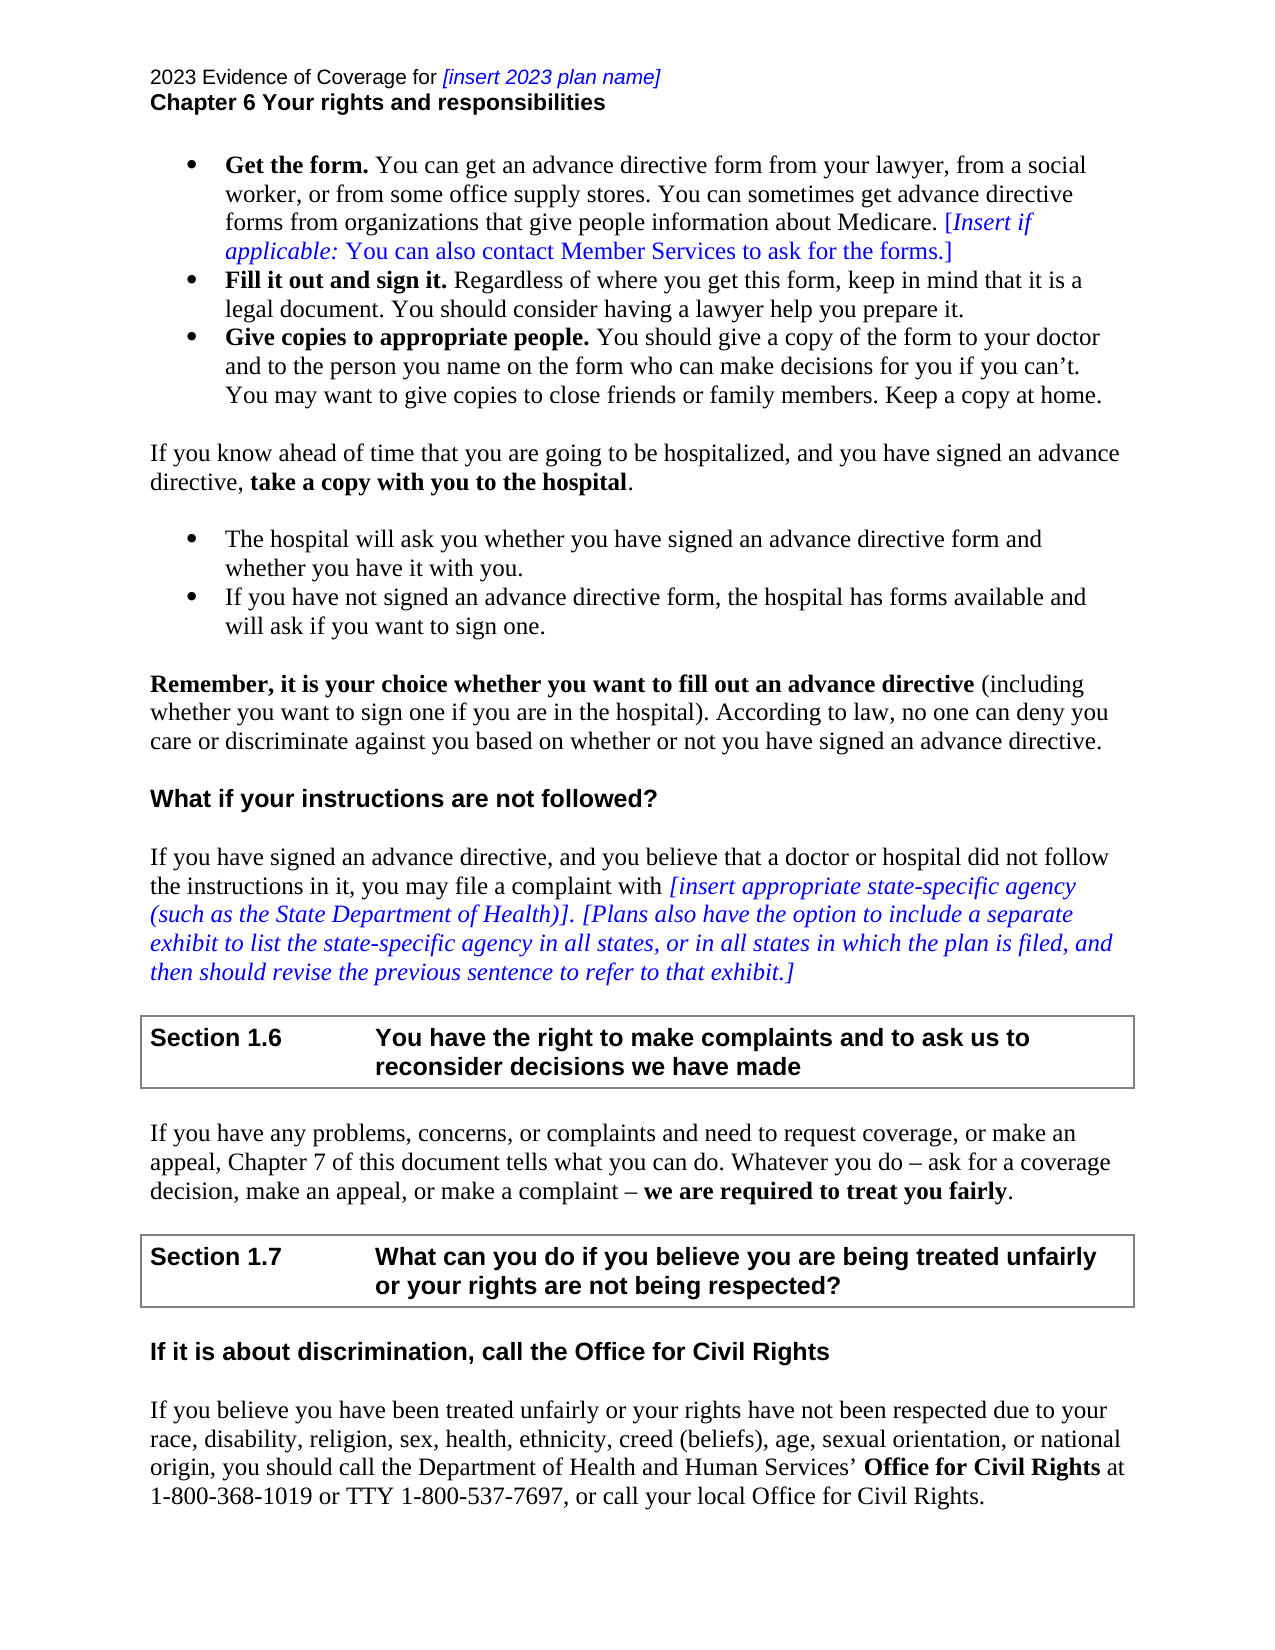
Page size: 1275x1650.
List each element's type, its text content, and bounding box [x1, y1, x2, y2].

list Give copies to appropriate people. You should give a copy of the form to your doctor and to the person you name on the form who can make decisions for you if you can’t. You may want to give copies to close friends or family members. Keep a copy at home. [187, 405, 1125, 492]
list If you have not signed an advance directive form, the hospital has forms available and will ask if you want to sign one. [187, 677, 1125, 735]
text If you want to use an “advance directive” to give your instructions, here is what to do: [150, 150, 1125, 179]
list Get the form. You can get an advance directive form from your lawyer, from a social worker, or from some office supply stores. You can sometimes get advance directive forms from organizations that give people information about Medicare. [Insert if applicable: You can also contact Member Services to ask for the forms.] [187, 208, 1125, 323]
list The hospital will ask you whether you have signed an advance directive form and whether you have it with you. [187, 607, 1125, 665]
text If you have any problems, concerns, or complaints and need to request coverage, or make an appeal, Chapter 7 of this document tells what you can do. Whatever you do – ask for a coverage decision, make an appeal, or make a complaint – we are required to treat you fairly. [150, 1214, 1125, 1300]
text If you know ahead of time that you are going to be hospitalized, and you have signed an advance directive, take a copy with you to the hospital. [150, 521, 1125, 578]
subtitle What if your instructions are not followed? [150, 879, 1125, 908]
list Fill it out and sign it. Regardless of where you get this form, keep in mind that it is a legal document. You should consider having a lawyer help you prepare it. [187, 335, 1125, 393]
text Remember, it is your choice whether you want to fill out an advance directive (including whether you want to sign one if you are in the hospital). According to law, no one can deny you care or discriminate against you based on whether or not you have signed an advance directive. [150, 764, 1125, 850]
text If you have signed an advance directive, and you believe that a doctor or hospital did not follow the instructions in it, you may file a complaint with [insert appropriate state-specific agency (such as the State Department of Health)]. [Plans also have the option to include a separate exhibit to list the state-specific agency in all states, or in all states in which the plan is filed, and then should revise the previous sentence to refer to that exhibit.] [150, 937, 1125, 1081]
subtitle Section 1.6 You have the right to make complaints and to ask us to reconsider decisions we have made [142, 1113, 1133, 1182]
